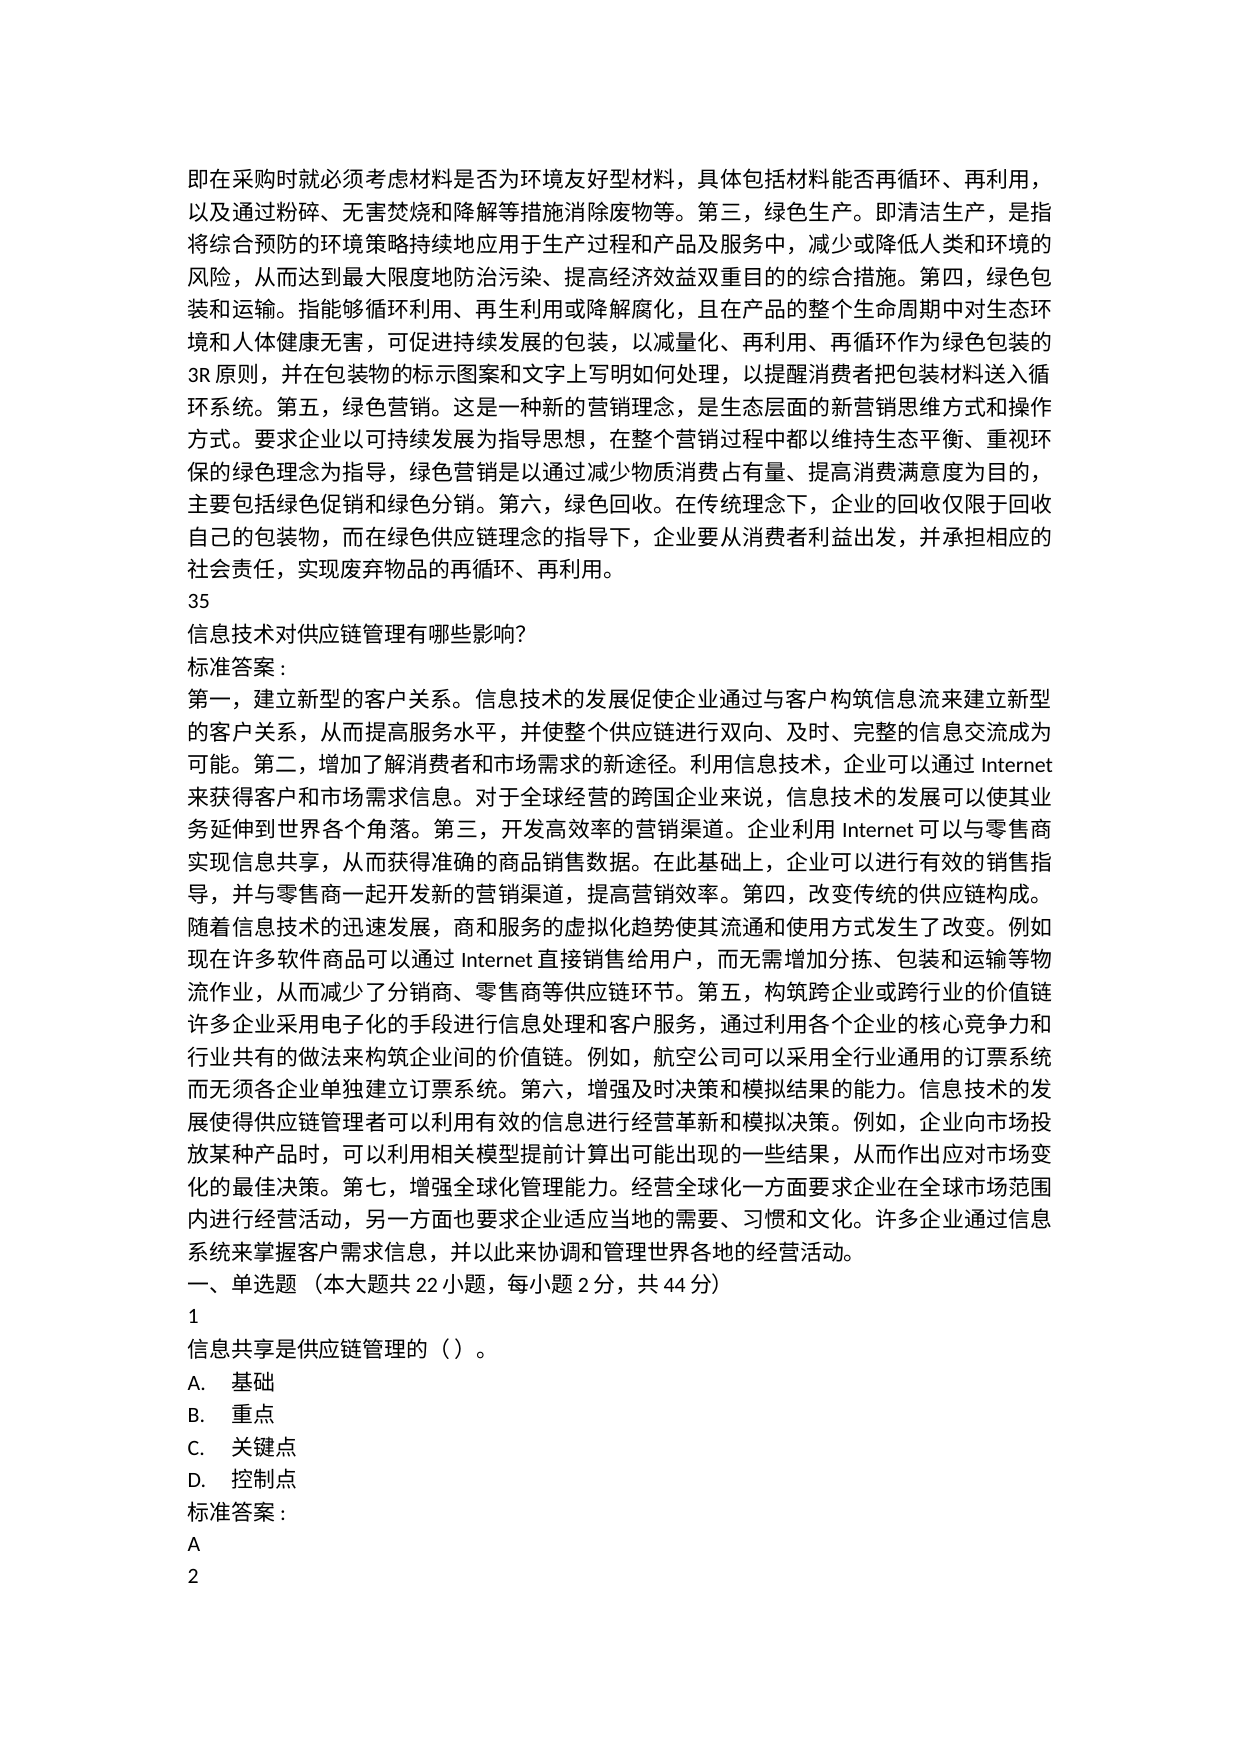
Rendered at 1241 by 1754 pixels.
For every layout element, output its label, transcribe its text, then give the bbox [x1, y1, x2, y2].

list 1 [187, 1299, 1053, 1332]
list A. 基础 [187, 1364, 1053, 1397]
text 标准答案 : [187, 649, 1053, 682]
list A [187, 1527, 1053, 1559]
list 一、单选题 （本大题共22小题，每小题2分，共44分） [187, 1267, 1053, 1299]
text 35 [187, 584, 1053, 617]
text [187, 162, 1053, 584]
list 2 [187, 1559, 1053, 1592]
list 标准答案 : [187, 1494, 1053, 1527]
text 信息技术对供应链管理有哪些影响？ [187, 617, 1053, 649]
list C. 关键点 [187, 1429, 1053, 1462]
list 信息共享是供应链管理的（ ）。 [187, 1332, 1053, 1364]
list D. 控制点 [187, 1462, 1053, 1494]
list 建立新型的客户关系。信息技术的发展促使企业通过与客户构筑信息流来建立新型的客户关系，从而提高服务水平，并使整个供应链进行双向、及时、完整的信息交流成为可能。第二，增加了解消费者和市场需求的新途径。利用信息技术，企业可以通过Internet来获得客户和市场需求信息。对于全球经营的跨国企业来说，信息技术的发展可以使其业务延伸到世界各个角落。第三，开发高效率的营销渠道。企业利用Internet可以与零售商实现信息共享，从而获得准确的商品销售数据。在此基础上，企业可以进行有效的销售指导，并与零售商一起开发新的营销渠道，提高营销效率。第四，改变传统的供应链构成。随着信息技术的迅速发展，商和服务的虚拟化趋势使其流通和使用方式发生了改变。例如，现在许多软件商品可以通过Internet直接销售给用户，而无需增加分拣、包装和运输等物流作业，从而减少了分销商、零售商等供应链环节。第五，构筑跨企业或跨行业的价值链。许多企业采用电子化的手段进行信息处理和客户服务，通过利用各个企业的核心竞争力和行业共有的做法来构筑企业间的价值链。例如，航空公司可以采用全行业通用的订票系统，而无须各企业单独建立订票系统。第六，增强及时决策和模拟结果的能力。信息技术的发展使得供应链管理者可以利用有效的信息进行经营革新和模拟决策。例如，企业向市场投放某种产品时，可以利用相关模型提前计算出可能出现的一些结果，从而作出应对市场变化的最佳决策。第七，增强全球化管理能力。经营全球化一方面要求企业在全球市场范围内进行经营活动，另一方面也要求企业适应当地的需要、习惯和文化。许多企业通过信息系统来掌握客户需求信息，并以此来协调和管理世界各地的经营活动。 [187, 682, 1053, 1267]
list B. 重点 [187, 1397, 1053, 1429]
